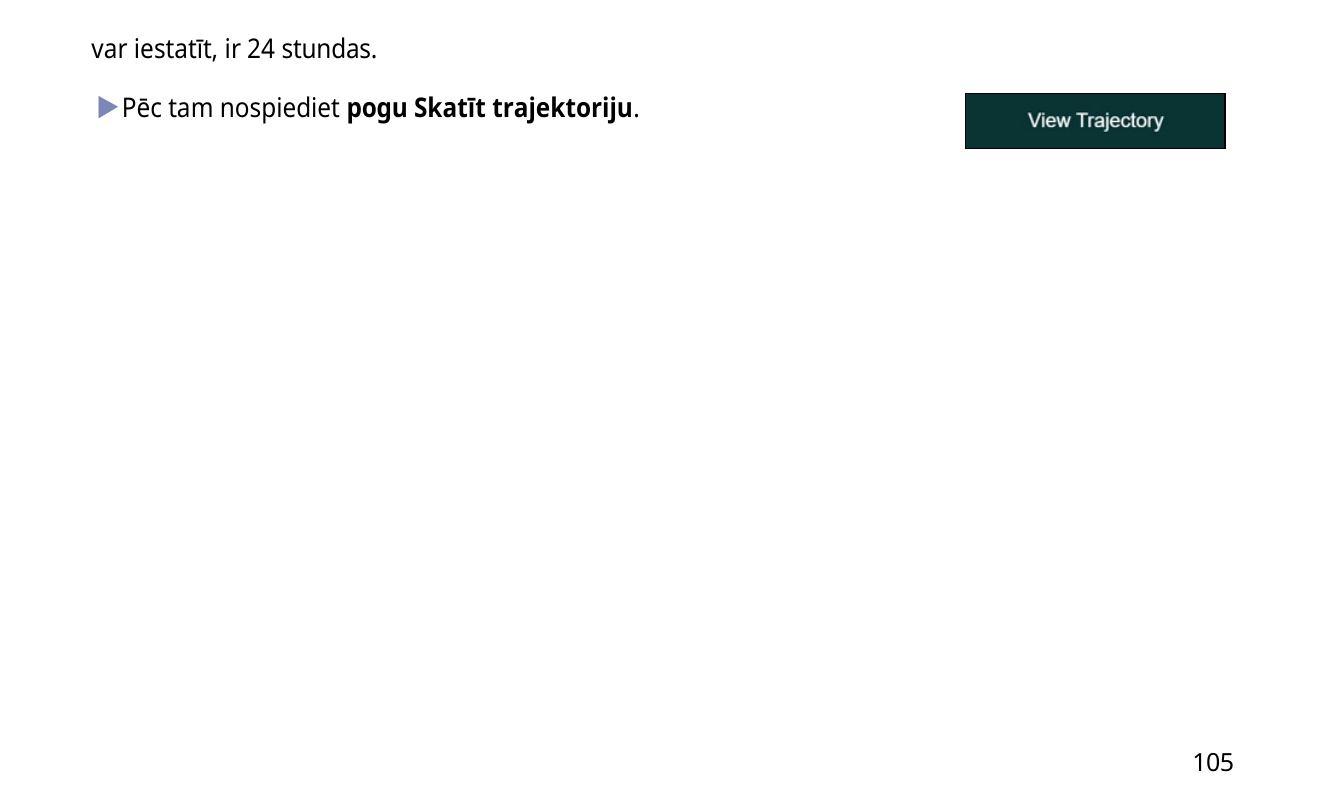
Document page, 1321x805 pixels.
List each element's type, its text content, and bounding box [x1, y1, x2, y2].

list Pēc tam nospiediet pogu Skatīt trajektoriju. [96, 88, 1258, 125]
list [91, 29, 811, 66]
picture [966, 125, 1224, 148]
